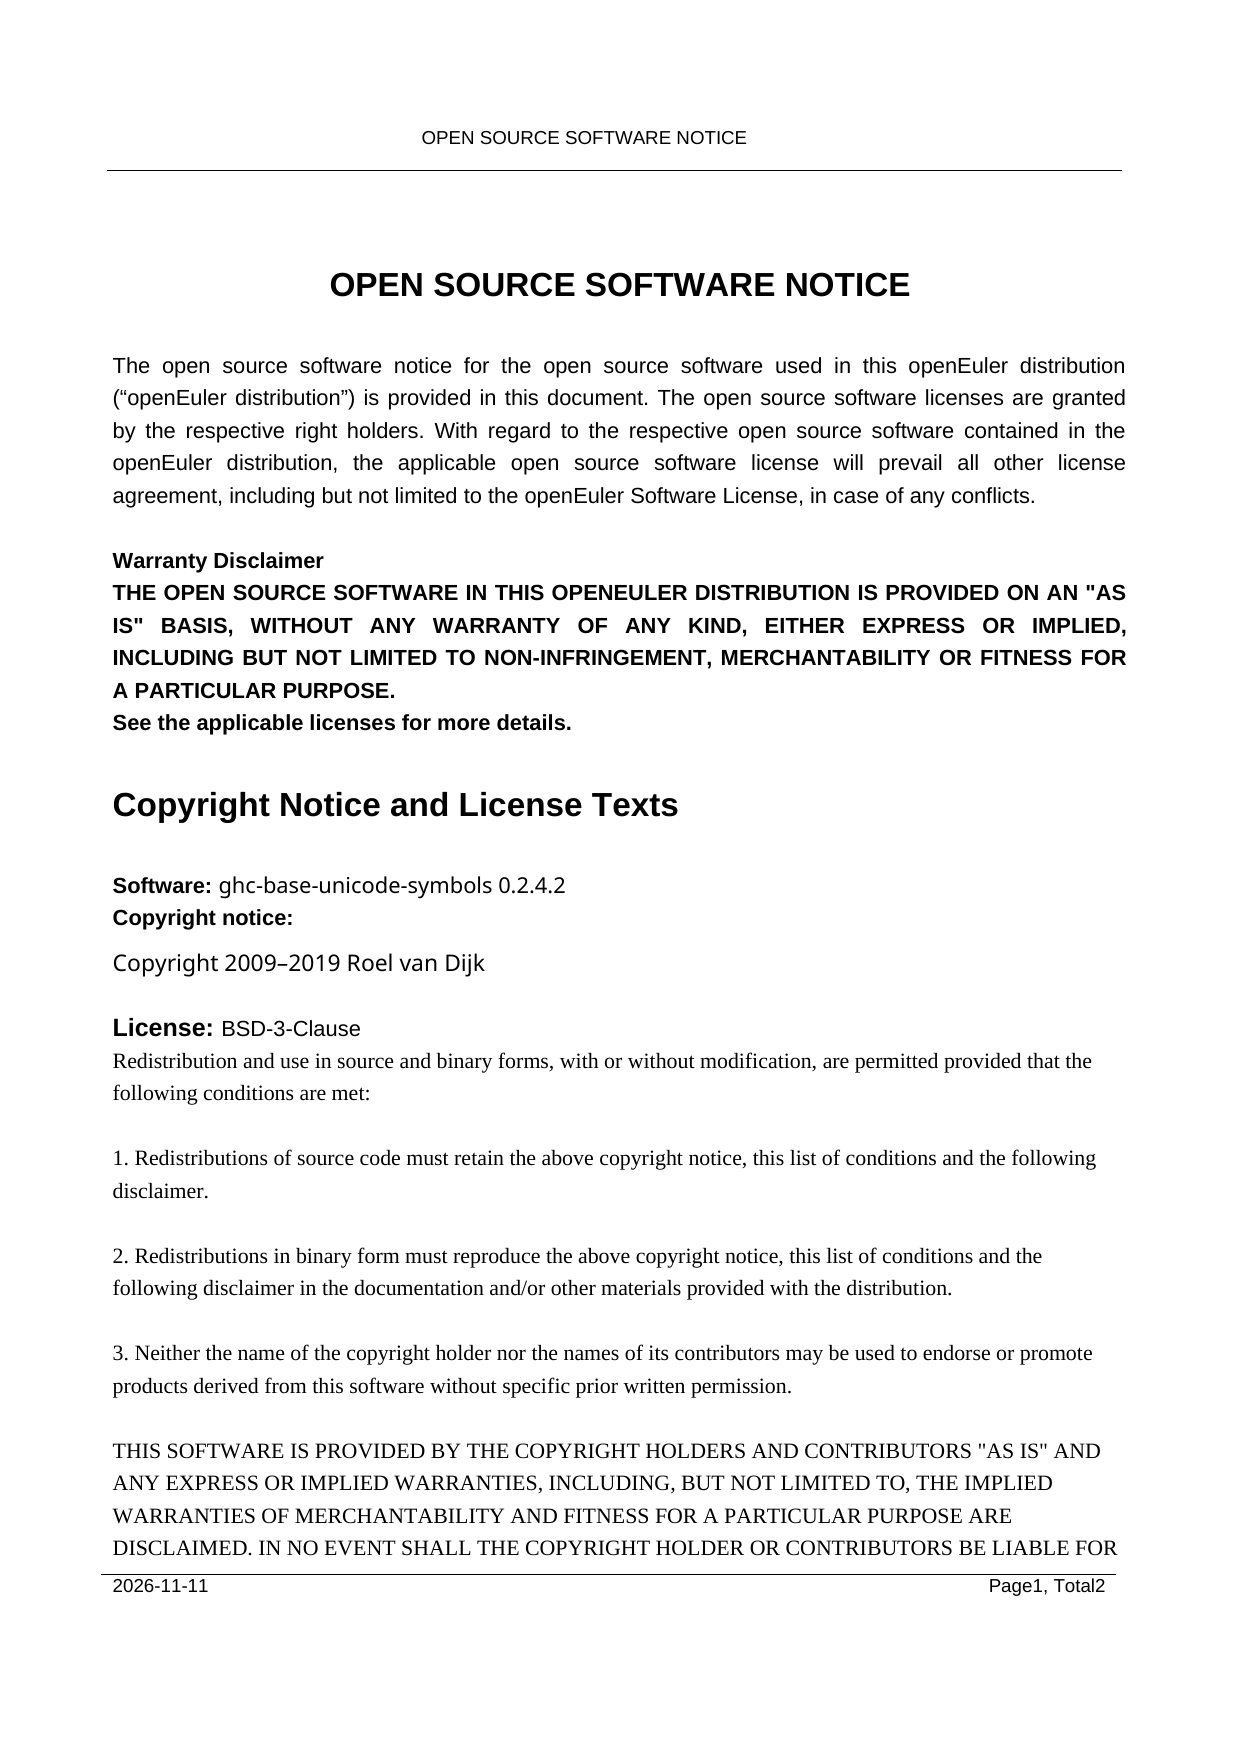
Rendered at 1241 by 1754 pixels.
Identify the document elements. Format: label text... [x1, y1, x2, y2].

text OPEN SOURCE SOFTWARE NOTICE [112, 251, 1128, 316]
title Software: ghc-base-unicode-symbols 0.2.4.2 [112, 869, 1128, 901]
text Copyright notice: [112, 901, 1128, 934]
text Copyright Notice and License Texts [112, 771, 1128, 836]
text THE OPEN SOURCE SOFTWARE IN THIS OPENEULER DISTRIBUTION IS PROVIDED ON AN "AS IS" BASIS, WITHOUT ANY WARRANTY OF ANY KIND, EITHER EXPRESS OR IMPLIED, INCLUDING BUT NOT LIMITED TO NON-INFRINGEMENT, MERCHANTABILITY OR FITNESS FOR A PARTICULAR PURPOSE. See the applicable licenses for more details. [112, 576, 1128, 739]
text Warranty Disclaimer [112, 544, 1128, 576]
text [112, 1044, 1128, 1564]
text Copyright 2009–2019 Roel van Dijk [112, 947, 1128, 1012]
text License: BSD-3-Clause [112, 1012, 1128, 1044]
text The open source software notice for the open source software used in this openEuler distribution (“openEuler distribution”) is provided in this document. The open source software licenses are granted by the respective right holders. With regard to the respective open source software contained in the openEuler distribution, the applicable open source software license will prevail all other license agreement, including but not limited to the openEuler Software License, in case of any conflicts. [112, 349, 1128, 511]
